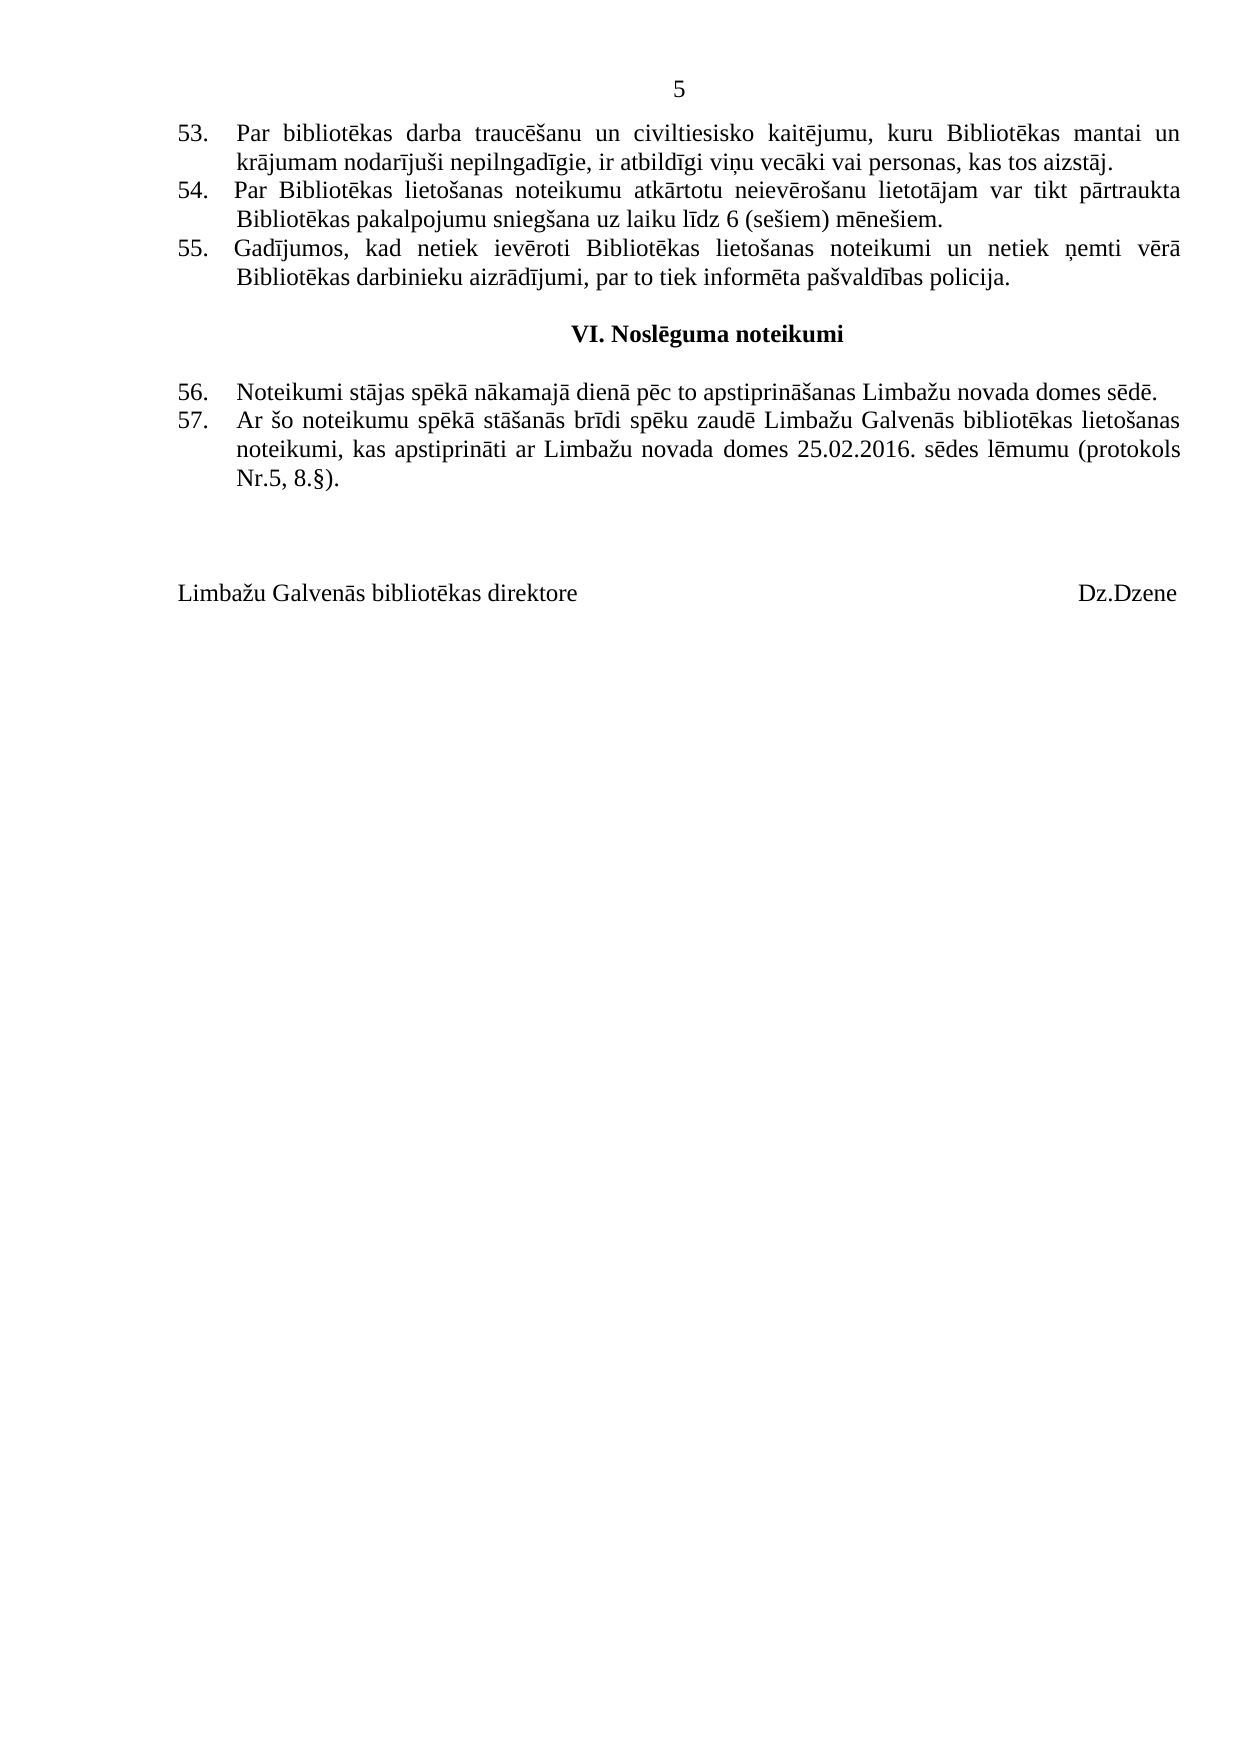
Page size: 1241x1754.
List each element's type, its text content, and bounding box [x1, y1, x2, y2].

text Limbažu Galvenās bibliotēkas direktore Dz.Dzene [177, 578, 1181, 607]
list Ar šo noteikumu spēkā stāšanās brīdi spēku zaudē Limbažu Galvenās bibliotēkas lietošanas noteikumi, kas apstiprināti ar Limbažu novada domes 25.02.2016. sēdes lēmumu (protokols Nr.5, 8.§). [177, 406, 1181, 492]
text VI. Noslēguma noteikumi [177, 319, 1181, 348]
list Noteikumi stājas spēkā nākamajā dienā pēc to apstiprināšanas Limbažu novada domes sēdē. [177, 377, 1181, 406]
list Gadījumos, kad netiek ievēroti Bibliotēkas lietošanas noteikumi un netiek ņemti vērā Bibliotēkas darbinieku aizrādījumi, par to tiek informēta pašvaldības policija. [177, 233, 1181, 291]
list Par bibliotēkas darba traucēšanu un civiltiesisko kaitējumu, kuru Bibliotēkas mantai un krājumam nodarījuši nepilngadīgie, ir atbildīgi viņu vecāki vai personas, kas tos aizstāj. [177, 118, 1181, 176]
list Par Bibliotēkas lietošanas noteikumu atkārtotu neievērošanu lietotājam var tikt pārtraukta Bibliotēkas pakalpojumu sniegšana uz laiku līdz 6 (sešiem) mēnešiem. [177, 176, 1181, 233]
